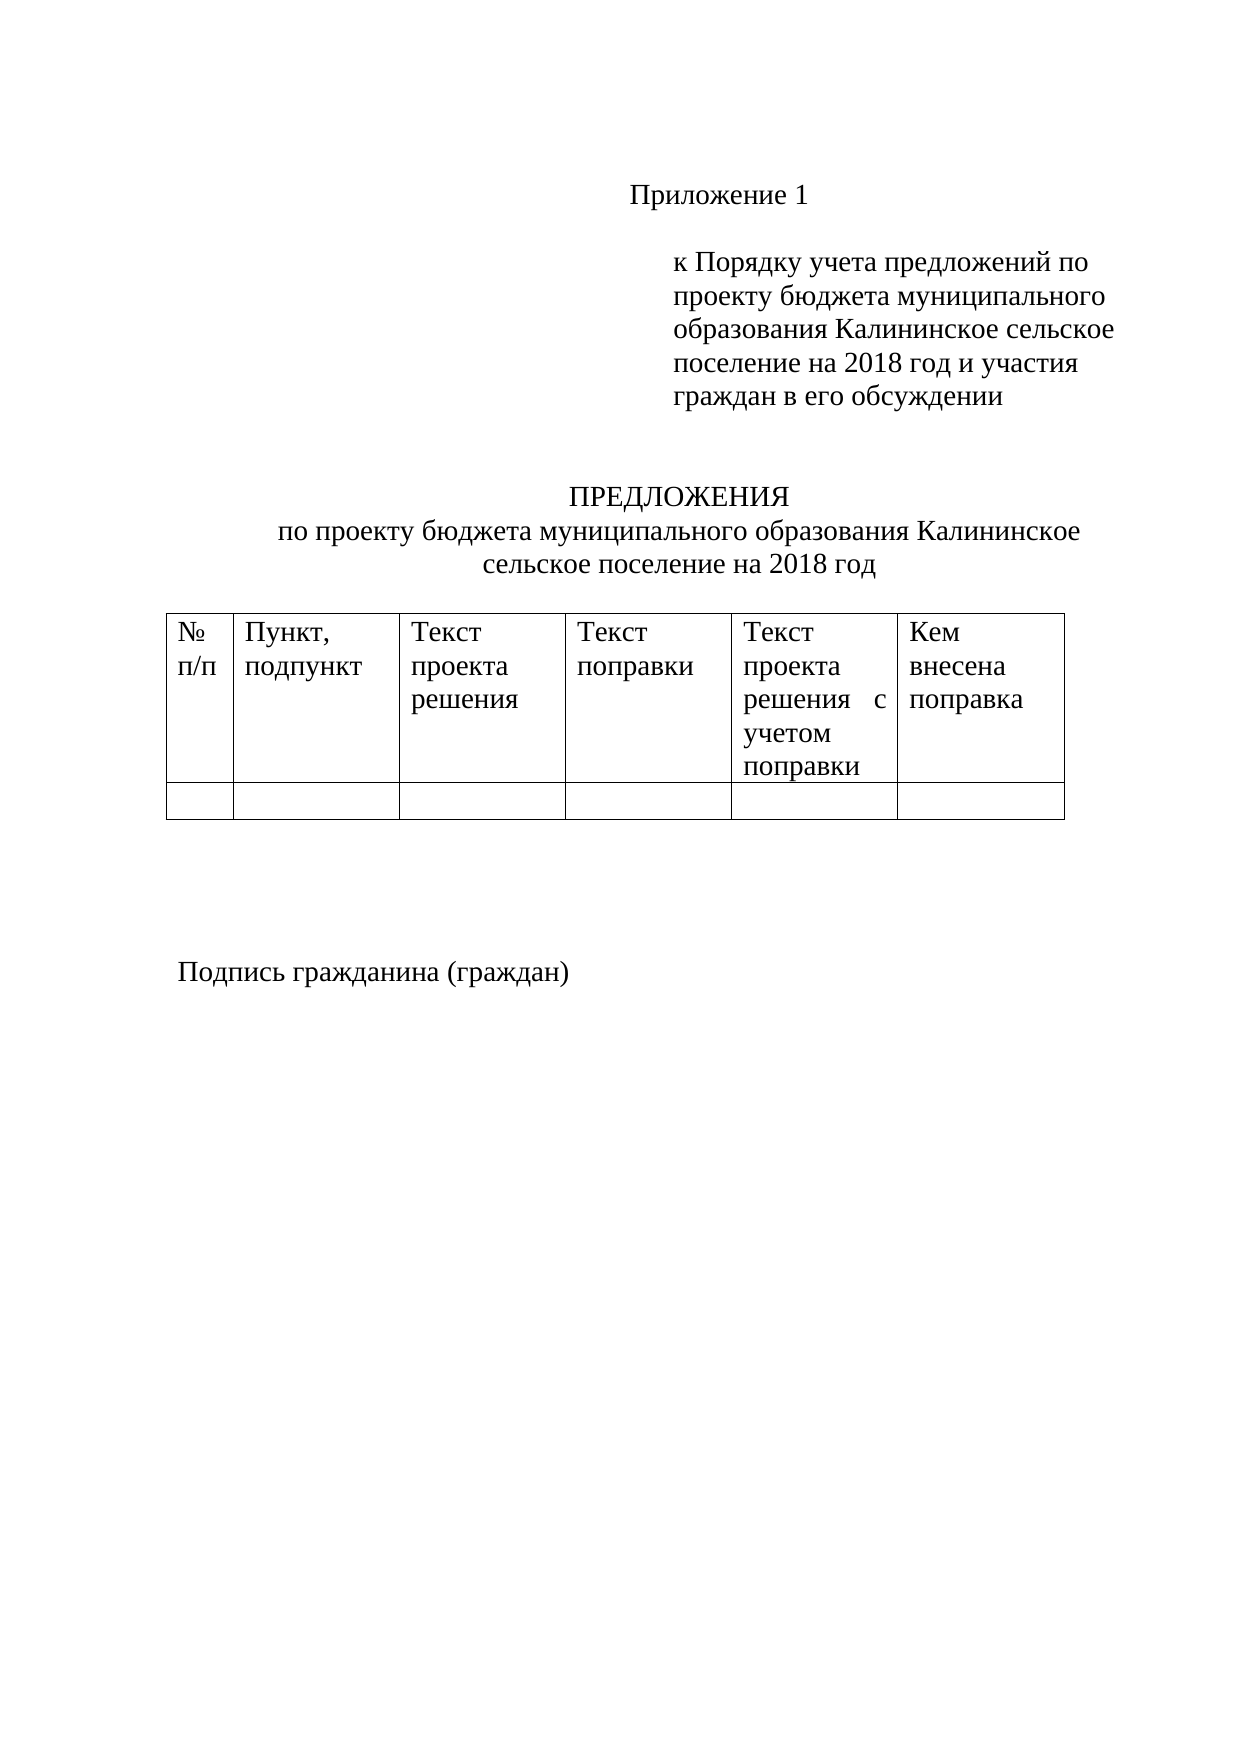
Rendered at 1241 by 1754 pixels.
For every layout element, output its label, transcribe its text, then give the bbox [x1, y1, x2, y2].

text Приложение 1 [177, 177, 1181, 211]
text к Порядку учета предложений по [177, 244, 1181, 278]
table_cell [566, 783, 731, 819]
table_cell [898, 783, 1064, 819]
text по проекту бюджета муниципального образования Калининское [177, 513, 1181, 546]
table_cell [167, 783, 233, 819]
text поселение на 2018 год и участия [177, 345, 1181, 378]
table_header Текст поправки [566, 614, 731, 782]
table_header Текст проекта решения с учетом поправки [732, 614, 897, 782]
table_cell [234, 783, 399, 819]
text ПРЕДЛОЖЕНИЯ [177, 479, 1181, 513]
table_cell [400, 783, 565, 819]
text проекту бюджета муниципального [177, 278, 1181, 311]
text Подпись гражданина (граждан) [177, 954, 1181, 987]
text сельское поселение на 2018 год [177, 546, 1181, 580]
table_header № п/п [167, 614, 233, 782]
table_cell [732, 783, 897, 819]
text граждан в его обсуждении [177, 378, 1181, 412]
table_header Текст проекта решения [400, 614, 565, 782]
table_header Кем внесена поправка [898, 614, 1064, 782]
table_header Пункт, подпункт [234, 614, 399, 782]
text образования Калининское сельское [177, 311, 1181, 345]
